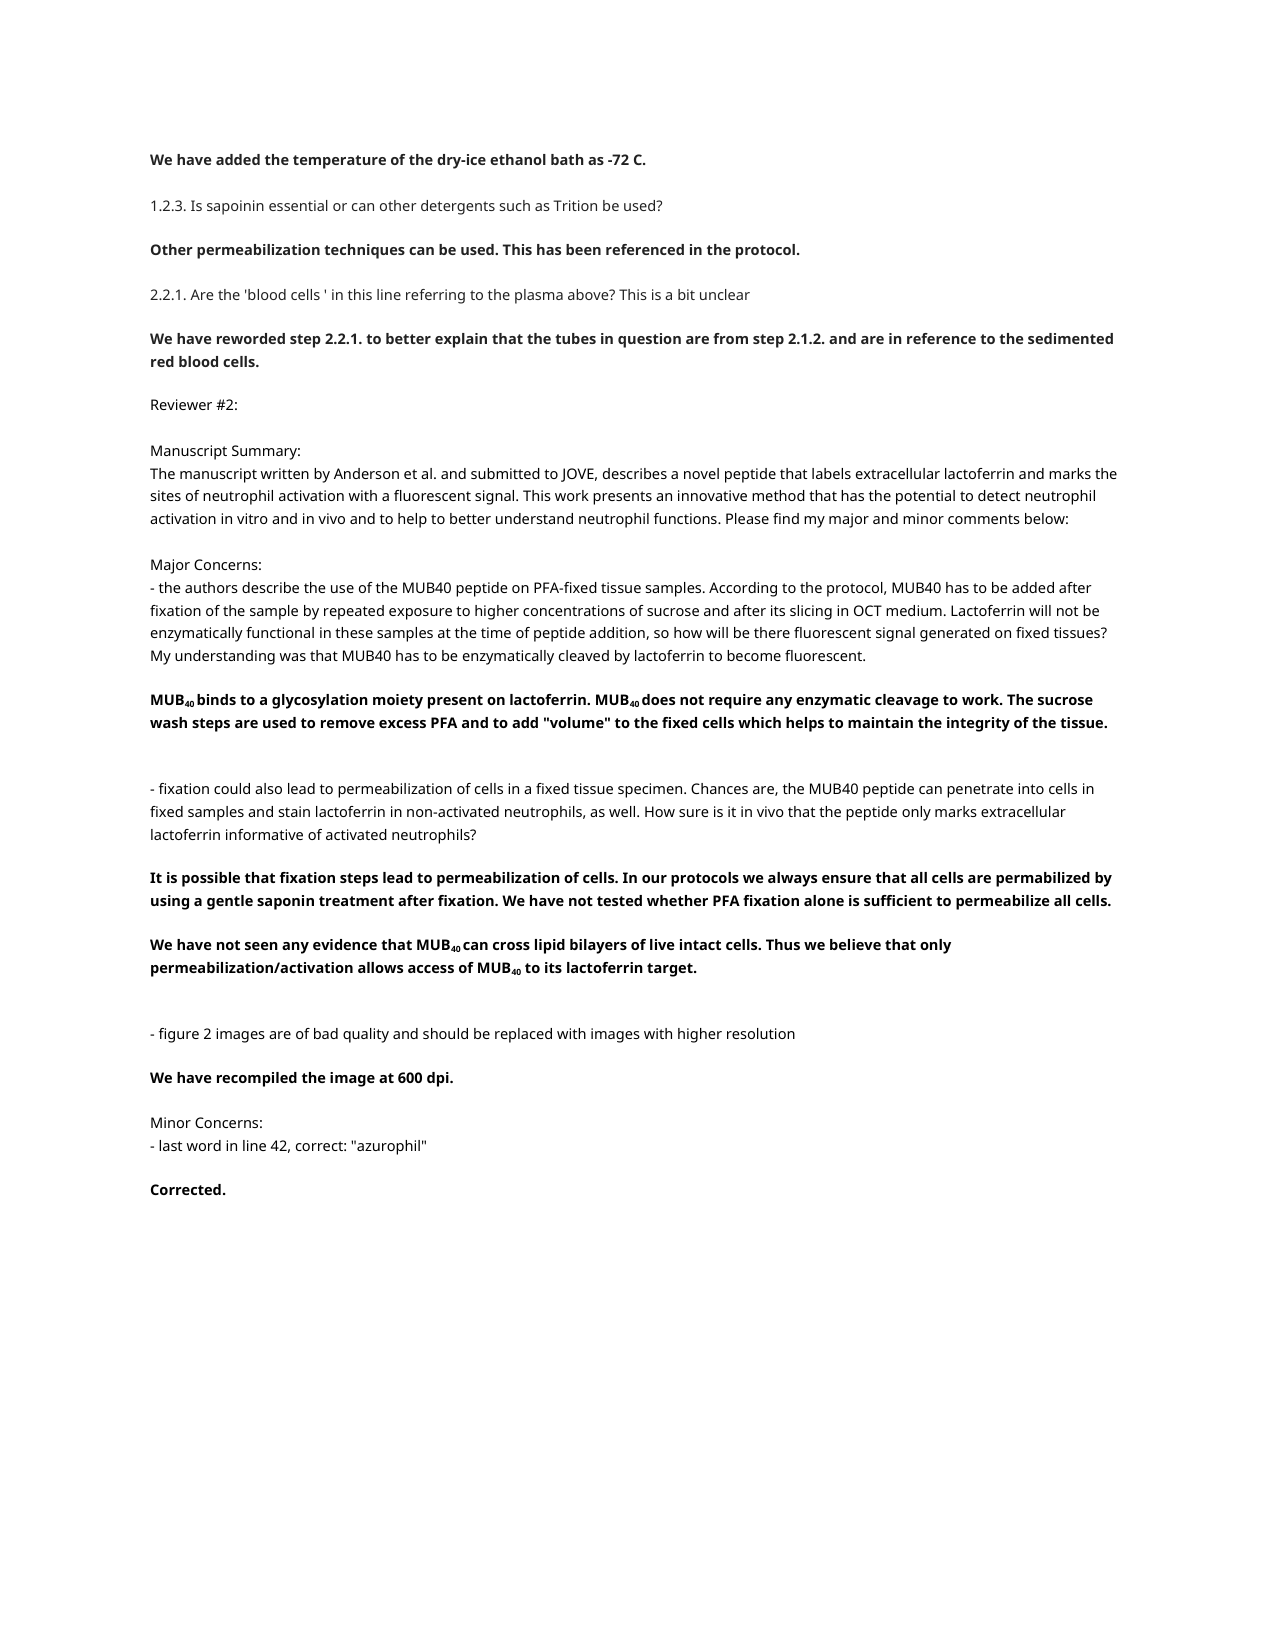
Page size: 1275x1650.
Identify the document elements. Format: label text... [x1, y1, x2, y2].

text - fixation could also lead to permeabilization of cells in a fixed tissue specimen. Chances are, the MUB40 peptide can penetrate into cells in fixed samples and stain lactoferrin in non-activated neutrophils, as well. How sure is it in vivo that the peptide only marks extracellular lactoferrin informative of activated neutrophils? [150, 756, 1125, 844]
text We have recompiled the image at 600 dpi. Minor Concerns: - last word in line 42, correct: "azurophil" [150, 1067, 1125, 1156]
text Reviewer #2: Manuscript Summary: The manuscript written by Anderson et al. and submitted to JOVE, describes a novel peptide that labels extracellular lactoferrin and marks the sites of neutrophil activation with a fluorescent signal. This work presents an innovative method that has the potential to detect neutrophil activation in vitro and in vivo and to help to better understand neutrophil functions. Please find my major and minor comments below: Major Concerns: - the authors describe the use of the MUB40 peptide on PFA-fixed tissue samples. According to the protocol, MUB40 has to be added after fixation of the sample by repeated exposure to higher concentrations of sucrose and after its slicing in OCT medium. Lactoferrin will not be enzymatically functional in these samples at the time of peptide addition, so how will be there fluorescent signal generated on fixed tissues? My understanding was that MUB40 has to be enzymatically cleaved by lactoferrin to become fluorescent. [150, 395, 1125, 666]
text Corrected. [150, 1179, 1125, 1199]
text MUB40 binds to a glycosylation moiety present on lactoferrin. MUB40 does not require any enzymatic cleavage to work. The sucrose wash steps are used to remove excess PFA and to add "volume" to the fixed cells which helps to maintain the integrity of the tissue. [150, 689, 1125, 732]
text Other permeabilization techniques can be used. This has been referenced in the protocol. 2.2.1. Are the 'blood cells ' in this line referring to the plasma above? This is a bit unclear [150, 239, 1125, 305]
text We have reworded step 2.2.1. to better explain that the tubes in question are from step 2.1.2. and are in reference to the sedimented red blood cells. [150, 328, 1125, 371]
text - figure 2 images are of bad quality and should be replaced with images with higher resolution [150, 1001, 1125, 1044]
text We have added the temperature of the dry-ice ethanol bath as -72 C. 1.2.3. Is sapoinin essential or can other detergents such as Trition be used? [150, 150, 1125, 216]
text We have not seen any evidence that MUB40 can cross lipid bilayers of live intact cells. Thus we believe that only permeabilization/activation allows access of MUB40 to its lactoferrin target. [150, 934, 1125, 977]
text It is possible that fixation steps lead to permeabilization of cells. In our protocols we always ensure that all cells are permabilized by using a gentle saponin treatment after fixation. We have not tested whether PFA fixation alone is sufficient to permeabilize all cells. [150, 868, 1125, 911]
